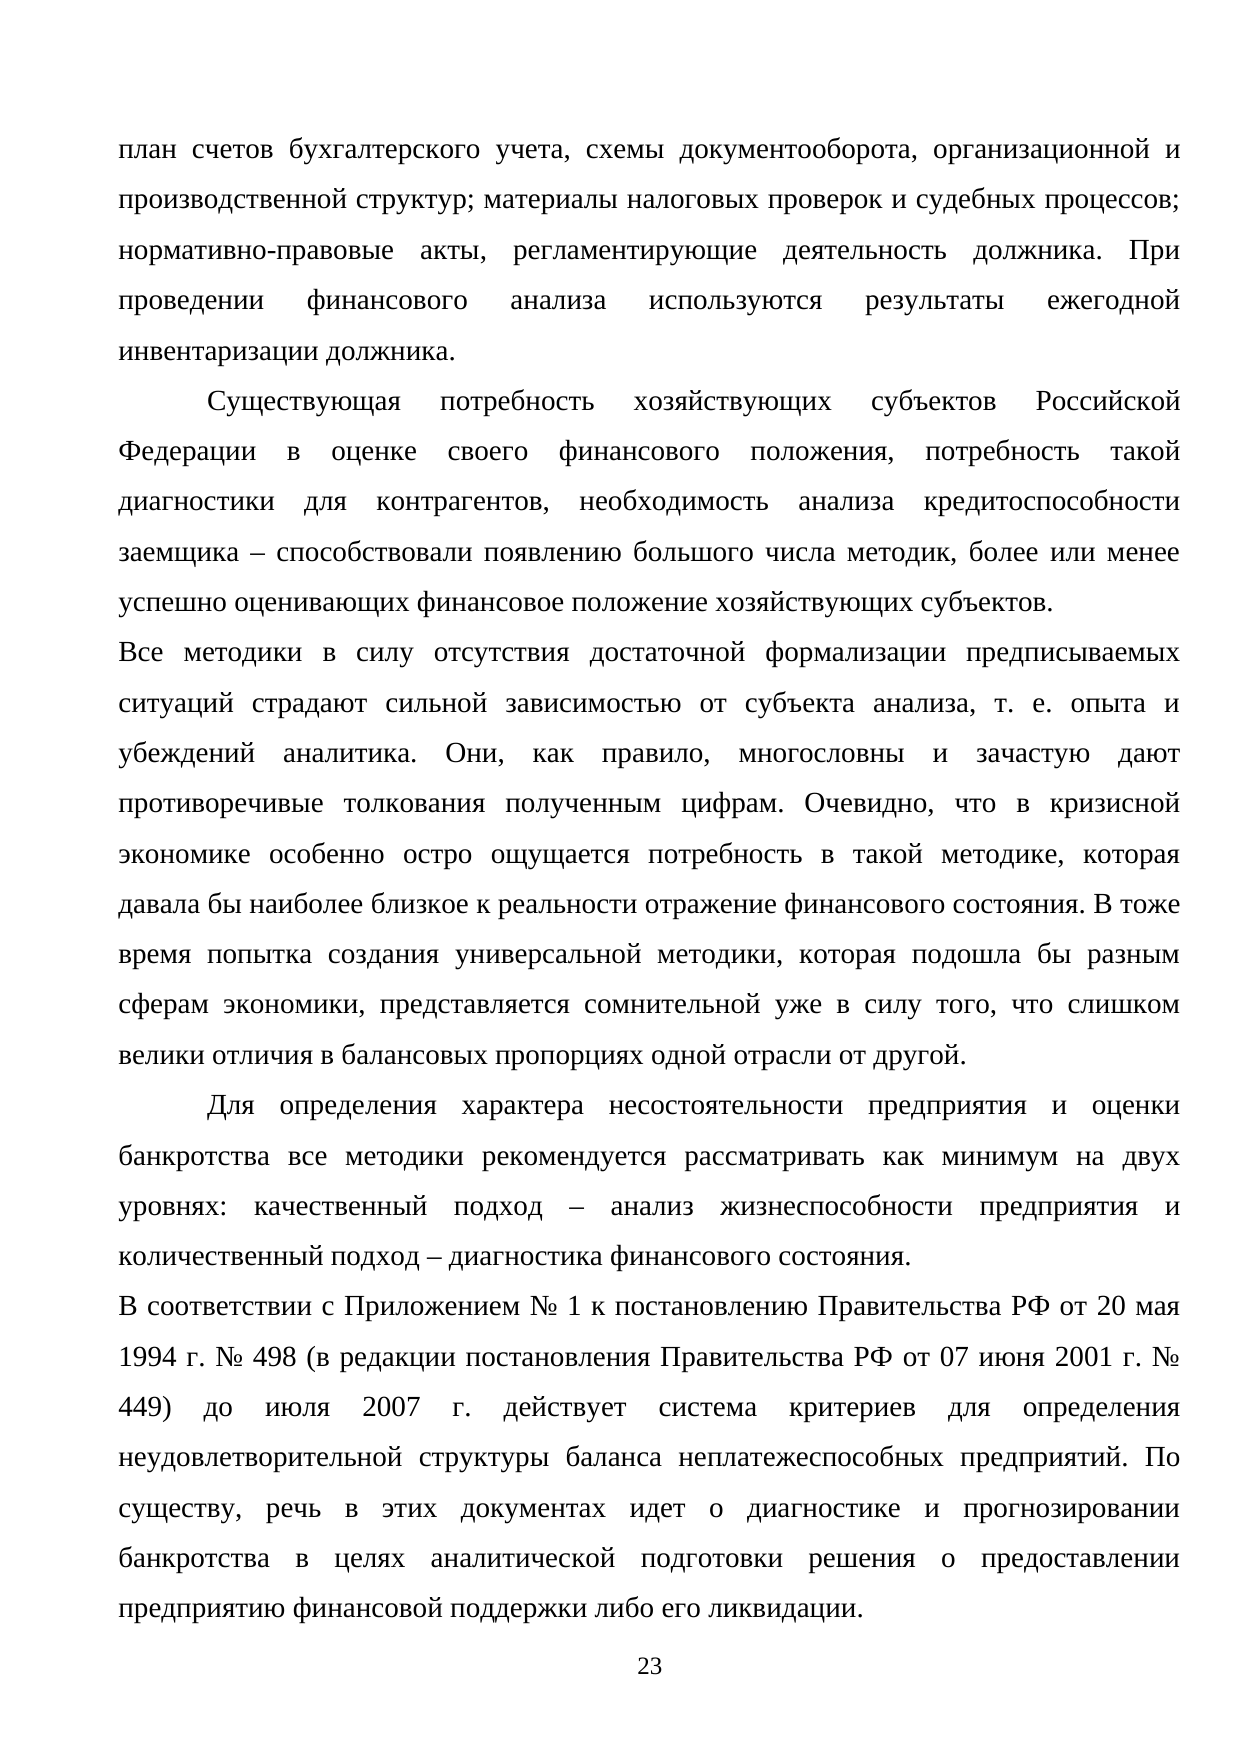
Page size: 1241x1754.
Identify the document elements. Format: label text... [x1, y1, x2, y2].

text Существующая потребность хозяйствующих субъектов Российской Федерации в оценке своего финансового положения, потребность такой диагностики для контрагентов, необходимость анализа кредитоспособности заемщика – способствовали появлению большого числа методик, более или менее успешно оценивающих финансовое положение хозяйствующих субъектов. [118, 383, 1181, 618]
text Для определения характера несостоятельности предприятия и оценки банкротства все методики рекомендуется рассматривать как минимум на двух уровнях: качественный подход – анализ жизнеспособности предприятия и количественный подход – диагностика финансового состояния. [118, 1087, 1181, 1272]
text Все методики в силу отсутствия достаточной формализации предписываемых ситуаций страдают сильной зависимостью от субъекта анализа, т. е. опыта и убеждений аналитика. Они, как правило, многословны и зачастую дают противоречивые толкования полученным цифрам. Очевидно, что в кризисной экономике особенно остро ощущается потребность в такой методике, которая давала бы наиболее близкое к реальности отражение финансового состояния. В тоже время попытка создания универсальной методики, которая подошла бы разным сферам экономики, представляется сомнительной уже в силу того, что слишком велики отличия в балансовых пропорциях одной отрасли от другой. [118, 634, 1181, 1071]
text В соответствии с Приложением № 1 к постановлению Правительства РФ от 20 мая 1994 г. № 498 (в редакции постановления Правительства РФ от 07 июня 2001 г. № 449) до июля 2007 г. действует система критериев для определения неудовлетворительной структуры баланса неплатежеспособных предприятий. По существу, речь в этих документах идет о диагностике и прогнозировании банкротства в целях аналитической подготовки решения о предоставлении предприятию финансовой поддержки либо его ликвидации. [118, 1288, 1181, 1624]
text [118, 131, 1181, 366]
